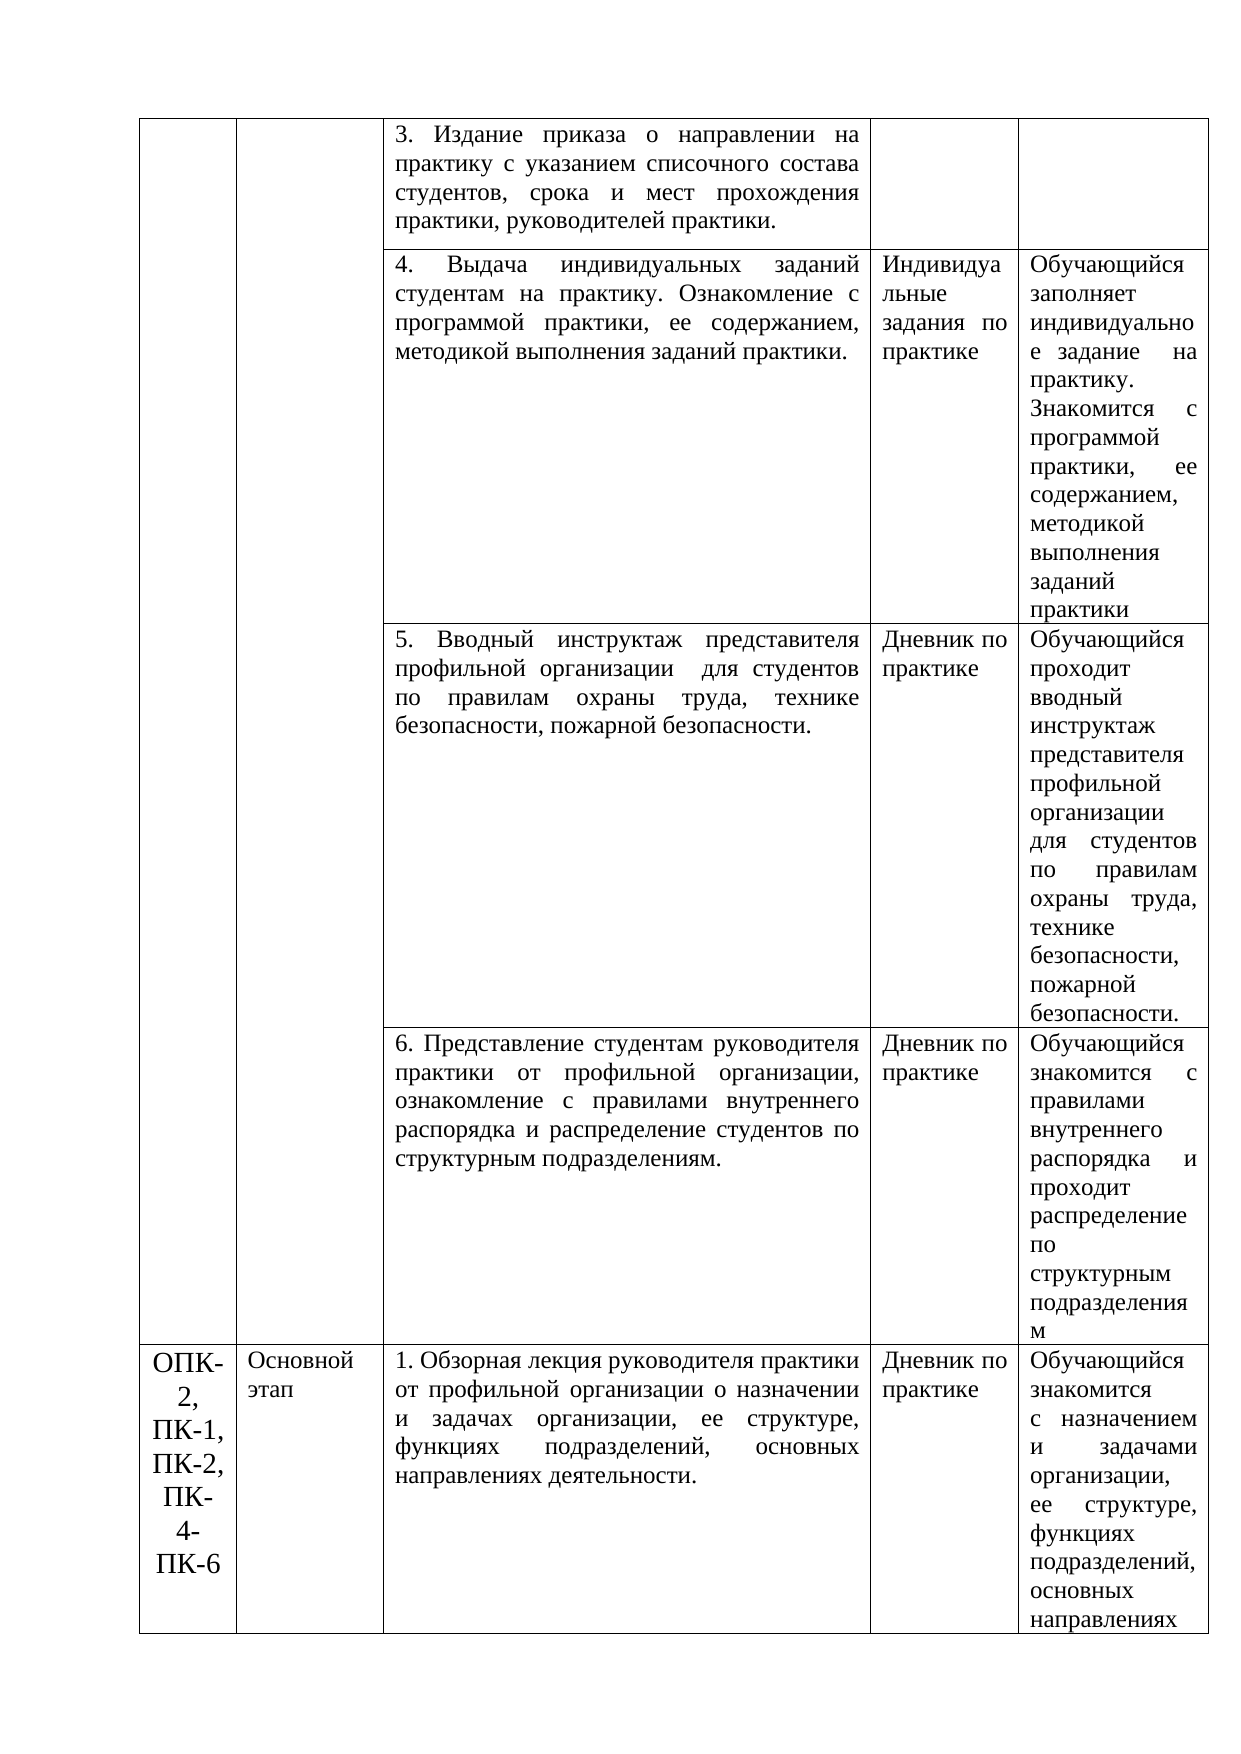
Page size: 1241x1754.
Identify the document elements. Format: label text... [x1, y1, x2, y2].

table_cell Дневник по практике [871, 1345, 1018, 1633]
table_cell 5. Вводный инструктаж представителя профильной организации для студентов по правилам охраны труда, технике безопасности, пожарной безопасности. [384, 624, 870, 1027]
table_cell Обучающийся заполняет индивидуальное задание на практику. Знакомится с программой практики, ее содержанием, методикой выполнения заданий практики [1019, 250, 1208, 623]
table_cell 4. Выдача индивидуальных заданий студентам на практику. Ознакомление с программой практики, ее содержанием, методикой выполнения заданий практики. [384, 250, 870, 623]
table_cell Основной этап [237, 1345, 383, 1633]
table_cell Дневник по практике [871, 1028, 1018, 1344]
table_cell Дневник по практике [871, 624, 1018, 1027]
table_cell [1019, 119, 1208, 248]
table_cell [140, 1345, 236, 1633]
table_cell Обучающийся знакомится с правилами внутреннего распорядка и проходит распределение по структурным подразделениям [1019, 1028, 1208, 1344]
table_cell Индивидуальные задания по практике [871, 250, 1018, 623]
table_cell 6. Представление студентам руководителя практики от профильной организации, ознакомление с правилами внутреннего распорядка и распределение студентов по структурным подразделениям. [384, 1028, 870, 1344]
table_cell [1019, 1345, 1208, 1633]
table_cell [384, 1345, 870, 1633]
table_cell Обучающийся проходит вводный инструктаж представителя профильной организации для студентов по правилам охраны труда, технике безопасности, пожарной безопасности. [1019, 624, 1208, 1027]
table_cell [871, 119, 1018, 248]
table_cell 3. Издание приказа о направлении на практику с указанием списочного состава студентов, срока и мест прохождения практики, руководителей практики. [384, 119, 870, 248]
